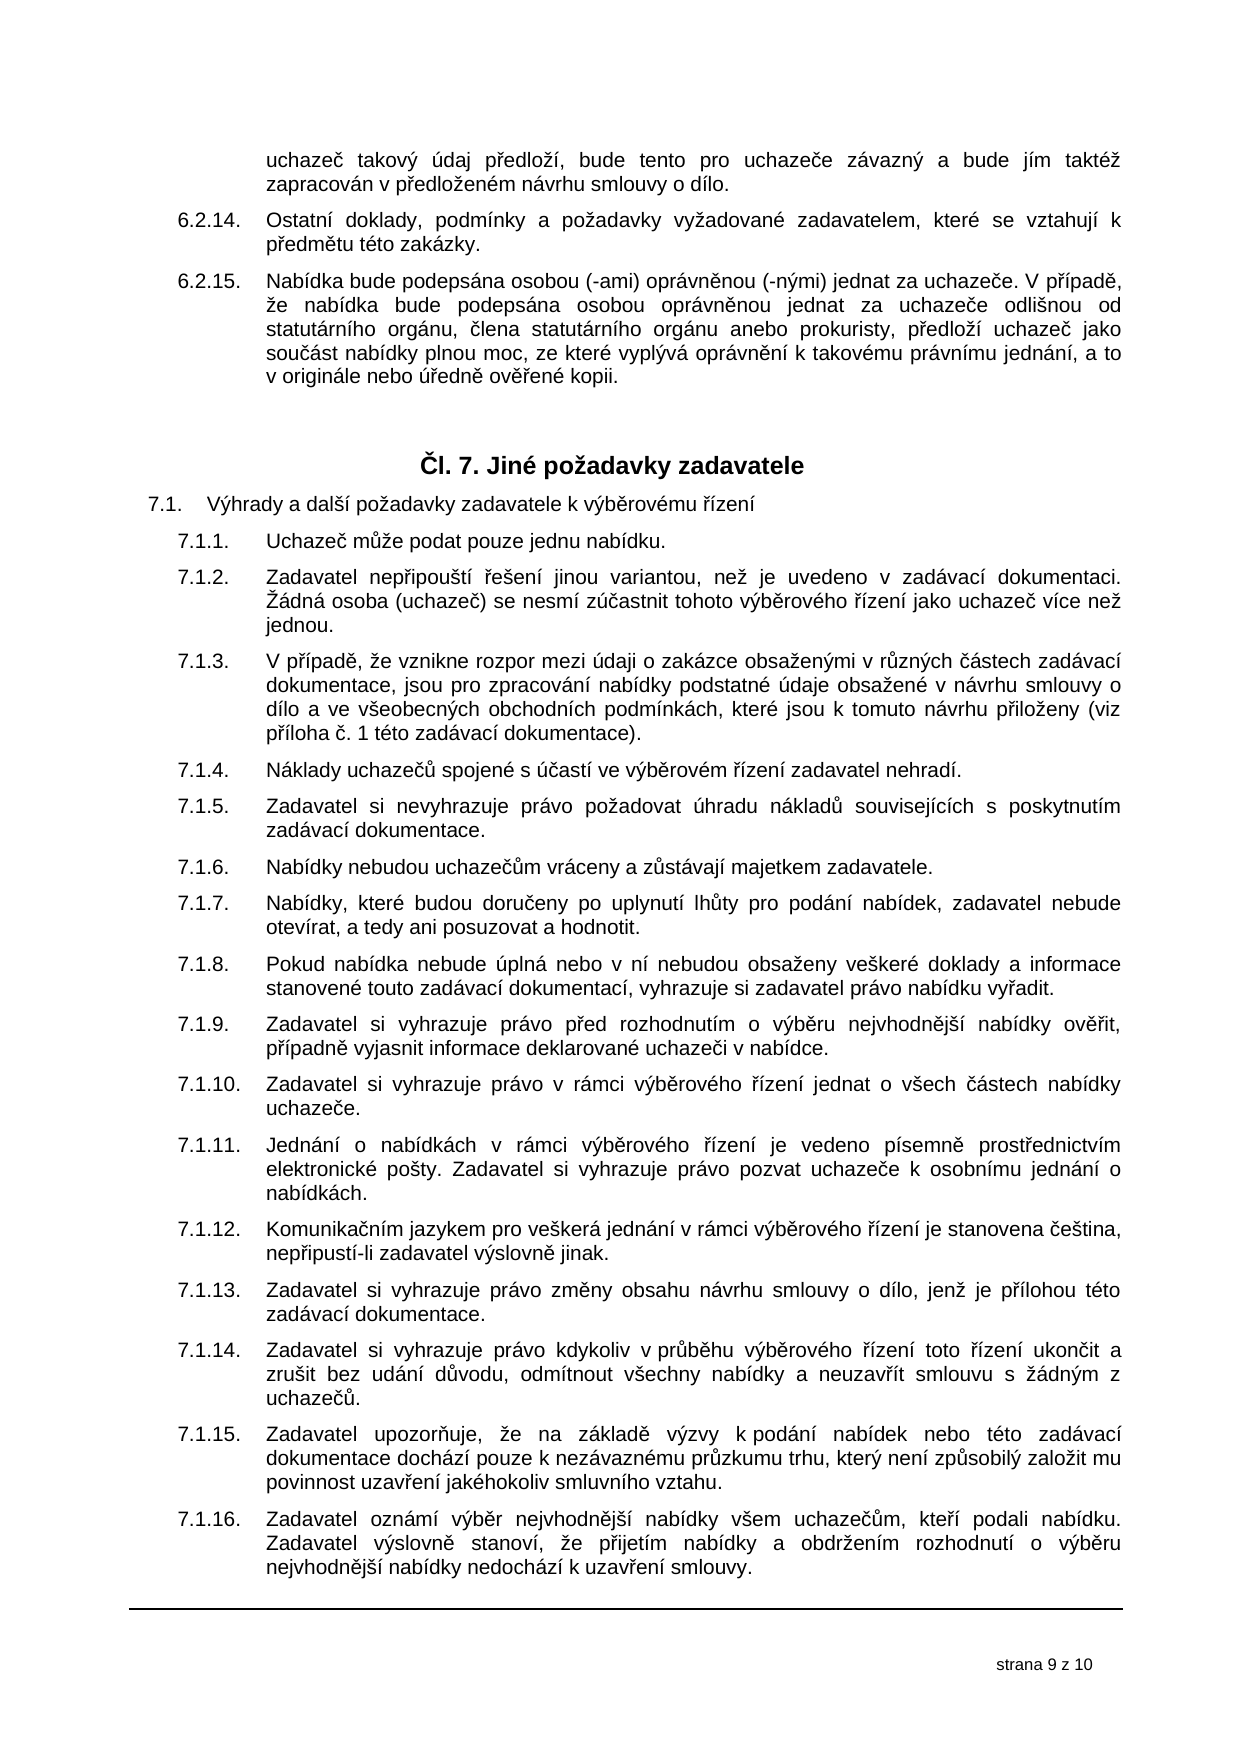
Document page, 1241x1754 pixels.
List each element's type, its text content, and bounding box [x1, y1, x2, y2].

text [177, 148, 1122, 196]
text Jiné požadavky zadavatele [102, 451, 1122, 479]
text V případě, že vznikne rozpor mezi údaji o zakázce obsaženými v různých částech zadávací dokumentace, jsou pro zpracování nabídky podstatné údaje obsažené v návrhu smlouvy o dílo a ve všeobecných obchodních podmínkách, které jsou k tomuto návrhu přiloženy (viz příloha č. 1 této zadávací dokumentace). [177, 649, 1122, 745]
text Nabídky, které budou doručeny po uplynutí lhůty pro podání nabídek, zadavatel nebude otevírat, a tedy ani posuzovat a hodnotit. [177, 891, 1122, 939]
text Zadavatel si vyhrazuje právo v rámci výběrového řízení jednat o všech částech nabídky uchazeče. [177, 1072, 1122, 1120]
text Nabídky nebudou uchazečům vráceny a zůstávají majetkem zadavatele. [177, 854, 1122, 878]
text Zadavatel si vyhrazuje právo změny obsahu návrhu smlouvy o dílo, jenž je přílohou této zadávací dokumentace. [177, 1277, 1122, 1325]
text Náklady uchazečů spojené s účastí ve výběrovém řízení zadavatel nehradí. [177, 758, 1122, 782]
text Zadavatel si vyhrazuje právo kdykoliv v průběhu výběrového řízení toto řízení ukončit a zrušit bez udání důvodu, odmítnout všechny nabídky a neuzavřít smlouvu s žádným z uchazečů. [177, 1338, 1122, 1410]
text Výhrady a další požadavky zadavatele k výběrovému řízení [148, 492, 1122, 516]
text Uchazeč může podat pouze jednu nabídku. [177, 528, 1122, 552]
text Zadavatel si vyhrazuje právo před rozhodnutím o výběru nejvhodnější nabídky ověřit, případně vyjasnit informace deklarované uchazeči v nabídce. [177, 1012, 1122, 1060]
text Pokud nabídka nebude úplná nebo v ní nebudou obsaženy veškeré doklady a informace stanovené touto zadávací dokumentací, vyhrazuje si zadavatel právo nabídku vyřadit. [177, 951, 1122, 999]
text Nabídka bude podepsána osobou (-ami) oprávněnou (-nými) jednat za uchazeče. V případě, že nabídka bude podepsána osobou oprávněnou jednat za uchazeče odlišnou od statutárního orgánu, člena statutárního orgánu anebo prokuristy, předloží uchazeč jako součást nabídky plnou moc, ze které vyplývá oprávnění k takovému právnímu jednání, a to v originále nebo úředně ověřené kopii. [177, 268, 1122, 388]
text Ostatní doklady, podmínky a požadavky vyžadované zadavatelem, které se vztahují k předmětu této zakázky. [177, 208, 1122, 256]
text Zadavatel upozorňuje, že na základě výzvy k podání nabídek nebo této zadávací dokumentace dochází pouze k nezávaznému průzkumu trhu, který není způsobilý založit mu povinnost uzavření jakéhokoliv smluvního vztahu. [177, 1422, 1122, 1494]
text Komunikačním jazykem pro veškerá jednání v rámci výběrového řízení je stanovena čeština, nepřipustí-li zadavatel výslovně jinak. [177, 1217, 1122, 1265]
text Zadavatel si nevyhrazuje právo požadovat úhradu nákladů souvisejících s poskytnutím zadávací dokumentace. [177, 794, 1122, 842]
text Zadavatel nepřipouští řešení jinou variantou, než je uvedeno v zadávací dokumentaci. Žádná osoba (uchazeč) se nesmí zúčastnit tohoto výběrového řízení jako uchazeč více než jednou. [177, 565, 1122, 637]
text Zadavatel oznámí výběr nejvhodnější nabídky všem uchazečům, kteří podali nabídku. Zadavatel výslovně stanoví, že přijetím nabídky a obdržením rozhodnutí o výběru nejvhodnější nabídky nedochází k uzavření smlouvy. [177, 1507, 1122, 1578]
text Jednání o nabídkách v rámci výběrového řízení je vedeno písemně prostřednictvím elektronické pošty. Zadavatel si vyhrazuje právo pozvat uchazeče k osobnímu jednání o nabídkách. [177, 1133, 1122, 1204]
